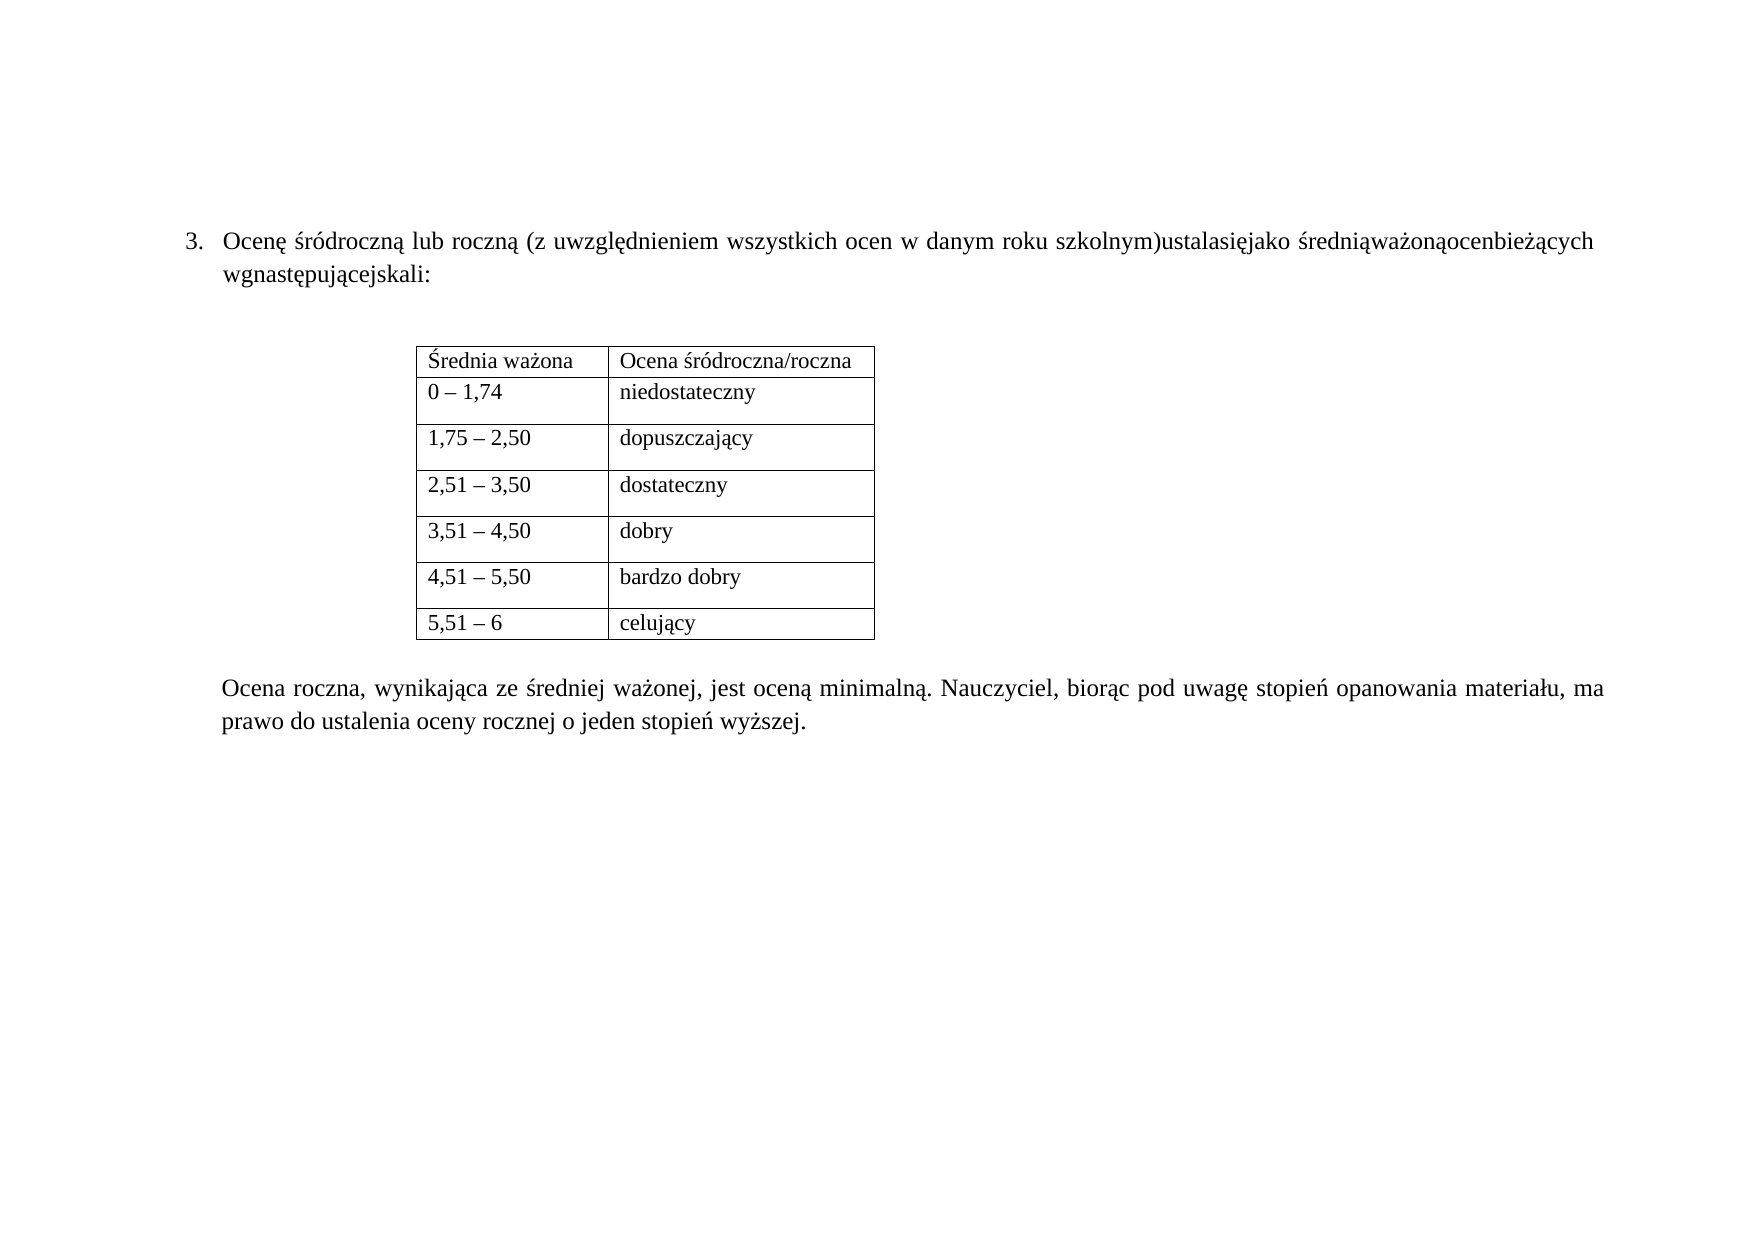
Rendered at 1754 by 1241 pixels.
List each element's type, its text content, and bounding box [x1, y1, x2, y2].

table_header Ocena śródroczna/roczna [609, 347, 874, 377]
table_header Średnia ważona [417, 347, 608, 377]
table_cell 3,51 – 4,50 [417, 517, 608, 562]
table_cell niedostateczny [609, 378, 874, 423]
list Ocena roczna, wynikająca ze średniej ważonej, jest oceną minimalną. Nauczyciel, biorąc pod uwagę stopień opanowania materiału, ma prawo do ustalenia oceny rocznej o jeden stopień wyższej. [221, 673, 1606, 735]
table_cell 4,51 – 5,50 [417, 563, 608, 608]
table_cell 1,75 – 2,50 [417, 425, 608, 469]
table_cell 2,51 – 3,50 [417, 471, 608, 516]
table_cell celujący [609, 609, 874, 639]
table_cell 0 – 1,74 [417, 378, 608, 423]
list Ocenę śródroczną lub roczną (z uwzględnieniem wszystkich ocen w danym roku szkolnym)ustalasięjako średniąważonąocenbieżących wgnastępującejskali: [185, 226, 1595, 288]
table_cell dobry [609, 517, 874, 562]
table_cell dostateczny [609, 471, 874, 516]
table_cell bardzo dobry [609, 563, 874, 608]
table_cell 5,51 – 6 [417, 609, 608, 639]
table_cell dopuszczający [609, 425, 874, 469]
